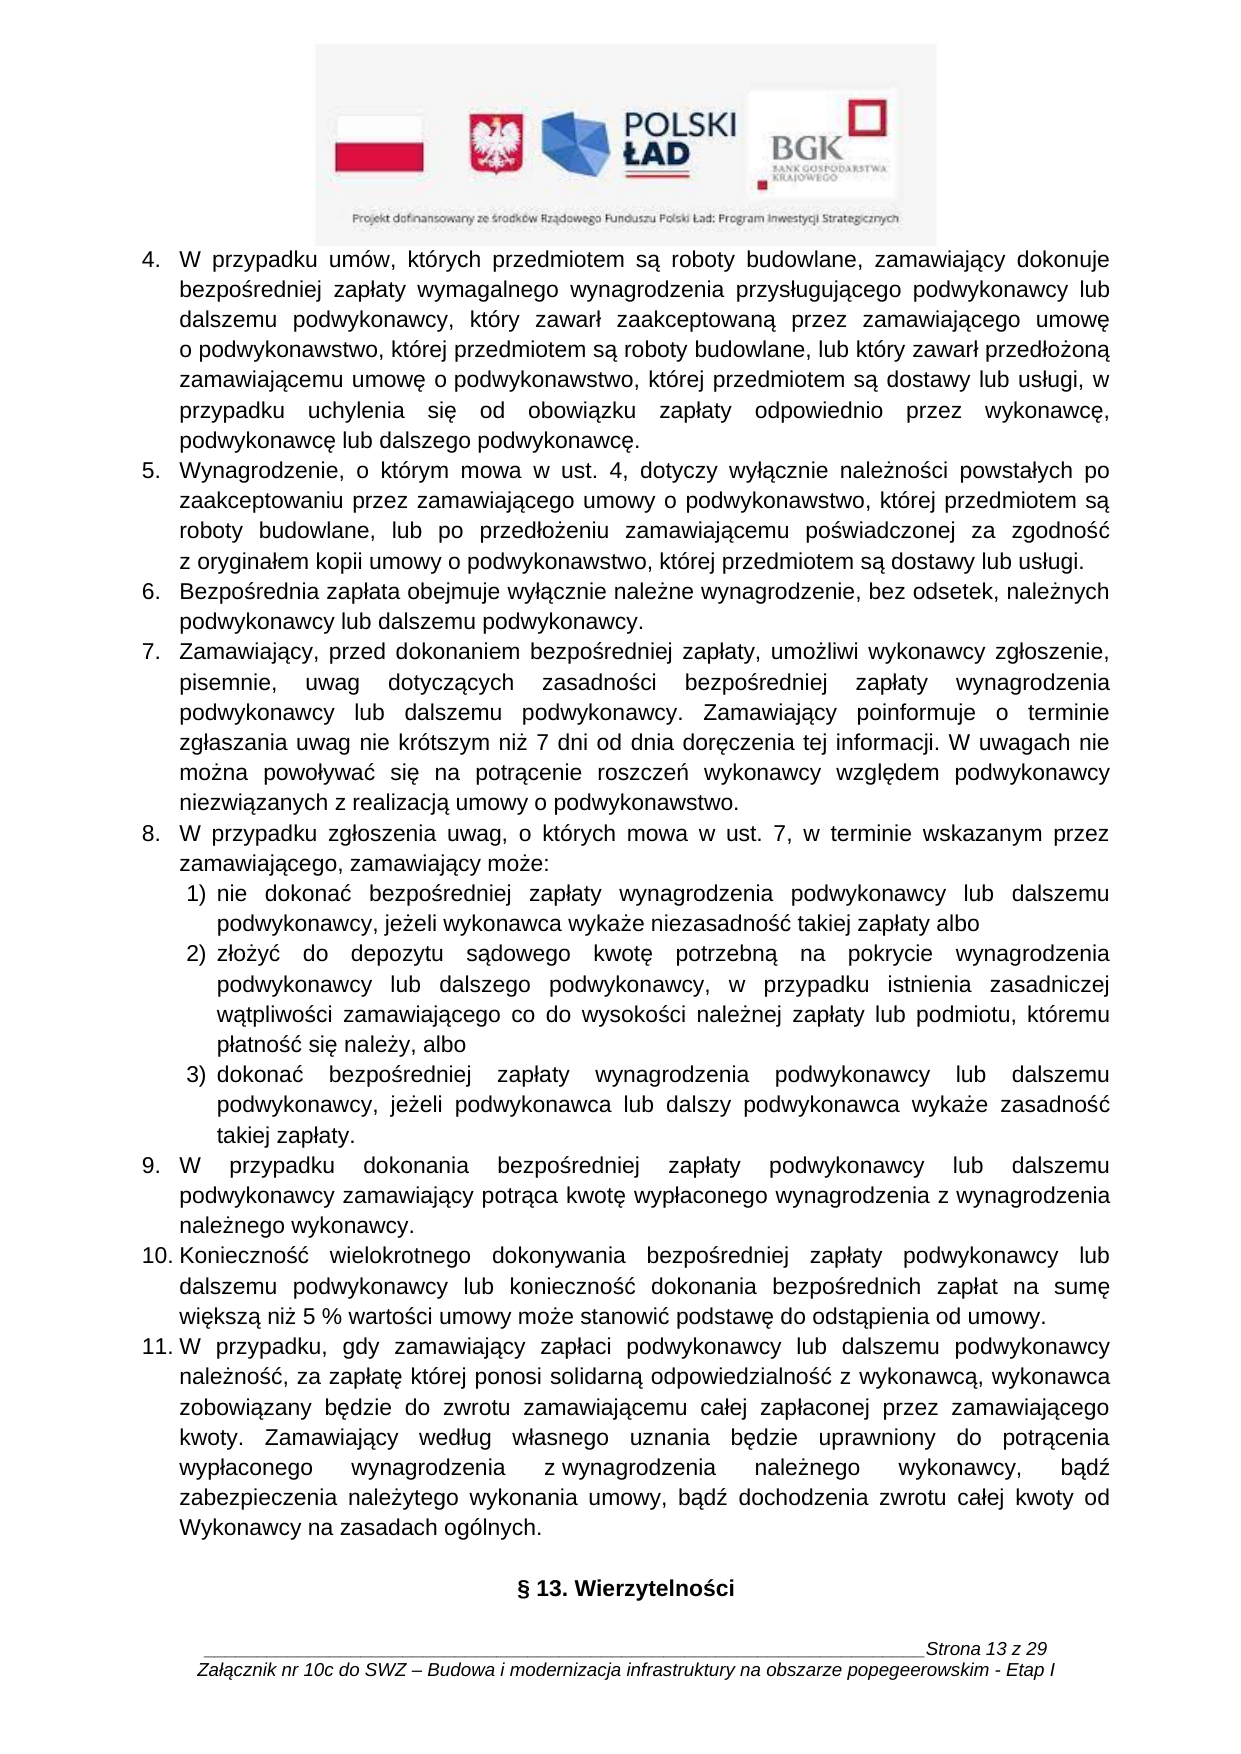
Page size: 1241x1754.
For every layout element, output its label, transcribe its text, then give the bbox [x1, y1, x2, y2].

list W przypadku zgłoszenia uwag, o których mowa w ust. 7, w terminie wskazanym przez zamawiającego, zamawiający może: [142, 819, 1110, 876]
list nie dokonać bezpośredniej zapłaty wynagrodzenia podwykonawcy lub dalszemu podwykonawcy, jeżeli wykonawca wykaże niezasadność takiej zapłaty albo [186, 880, 1110, 936]
list dokonać bezpośredniej zapłaty wynagrodzenia podwykonawcy lub dalszemu podwykonawcy, jeżeli podwykonawca lub dalszy podwykonawca wykaże zasadność takiej zapłaty. [186, 1061, 1110, 1148]
list W przypadku umów, których przedmiotem są roboty budowlane, zamawiający dokonuje bezpośredniej zapłaty wymagalnego wynagrodzenia przysługującego podwykonawcy lub dalszemu podwykonawcy, który zawarł zaakceptowaną przez zamawiającego umowę o podwykonawstwo, której przedmiotem są roboty budowlane, lub który zawarł przedłożoną zamawiającemu umowę o podwykonawstwo, której przedmiotem są dostawy lub usługi, w przypadku uchylenia się od obowiązku zapłaty odpowiednio przez wykonawcę, podwykonawcę lub dalszego podwykonawcę. [142, 246, 1110, 453]
list W przypadku dokonania bezpośredniej zapłaty podwykonawcy lub dalszemu podwykonawcy zamawiający potrąca kwotę wypłaconego wynagrodzenia z wynagrodzenia należnego wykonawcy. [142, 1152, 1110, 1238]
list Bezpośrednia zapłata obejmuje wyłącznie należne wynagrodzenie, bez odsetek, należnych podwykonawcy lub dalszemu podwykonawcy. [142, 578, 1110, 634]
list złożyć do depozytu sądowego kwotę potrzebną na pokrycie wynagrodzenia podwykonawcy lub dalszego podwykonawcy, w przypadku istnienia zasadniczej wątpliwości zamawiającego co do wysokości należnej zapłaty lub podmiotu, któremu płatność się należy, albo [186, 940, 1110, 1057]
list Wynagrodzenie, o którym mowa w ust. 4, dotyczy wyłącznie należności powstałych po zaakceptowaniu przez zamawiającego umowy o podwykonawstwo, której przedmiotem są roboty budowlane, lub po przedłożeniu zamawiającemu poświadczonej za zgodność z oryginałem kopii umowy o podwykonawstwo, której przedmiotem są dostawy lub usługi. [142, 457, 1110, 574]
list W przypadku, gdy zamawiający zapłaci podwykonawcy lub dalszemu podwykonawcy należność, za zapłatę której ponosi solidarną odpowiedzialność z wykonawcą, wykonawca zobowiązany będzie do zwrotu zamawiającemu całej zapłaconej przez zamawiającego kwoty. Zamawiający według własnego uznania będzie uprawniony do potrącenia wypłaconego wynagrodzenia z wynagrodzenia należnego wykonawcy, bądź zabezpieczenia należytego wykonania umowy, bądź dochodzenia zwrotu całej kwoty od Wykonawcy na zasadach ogólnych. [142, 1333, 1110, 1541]
list Zamawiający, przed dokonaniem bezpośredniej zapłaty, umożliwi wykonawcy zgłoszenie, pisemnie, uwag dotyczących zasadności bezpośredniej zapłaty wynagrodzenia podwykonawcy lub dalszemu podwykonawcy. Zamawiający poinformuje o terminie zgłaszania uwag nie krótszym niż 7 dni od dnia doręczenia tej informacji. W uwagach nie można powoływać się na potrącenie roszczeń wykonawcy względem podwykonawcy niezwiązanych z realizacją umowy o podwykonawstwo. [142, 638, 1110, 816]
picture [315, 44, 937, 246]
list Konieczność wielokrotnego dokonywania bezpośredniej zapłaty podwykonawcy lub dalszemu podwykonawcy lub konieczność dokonania bezpośrednich zapłat na sumę większą niż 5 % wartości umowy może stanowić podstawę do odstąpienia od umowy. [142, 1242, 1110, 1329]
text § 13. Wierzytelności [142, 1575, 1110, 1601]
